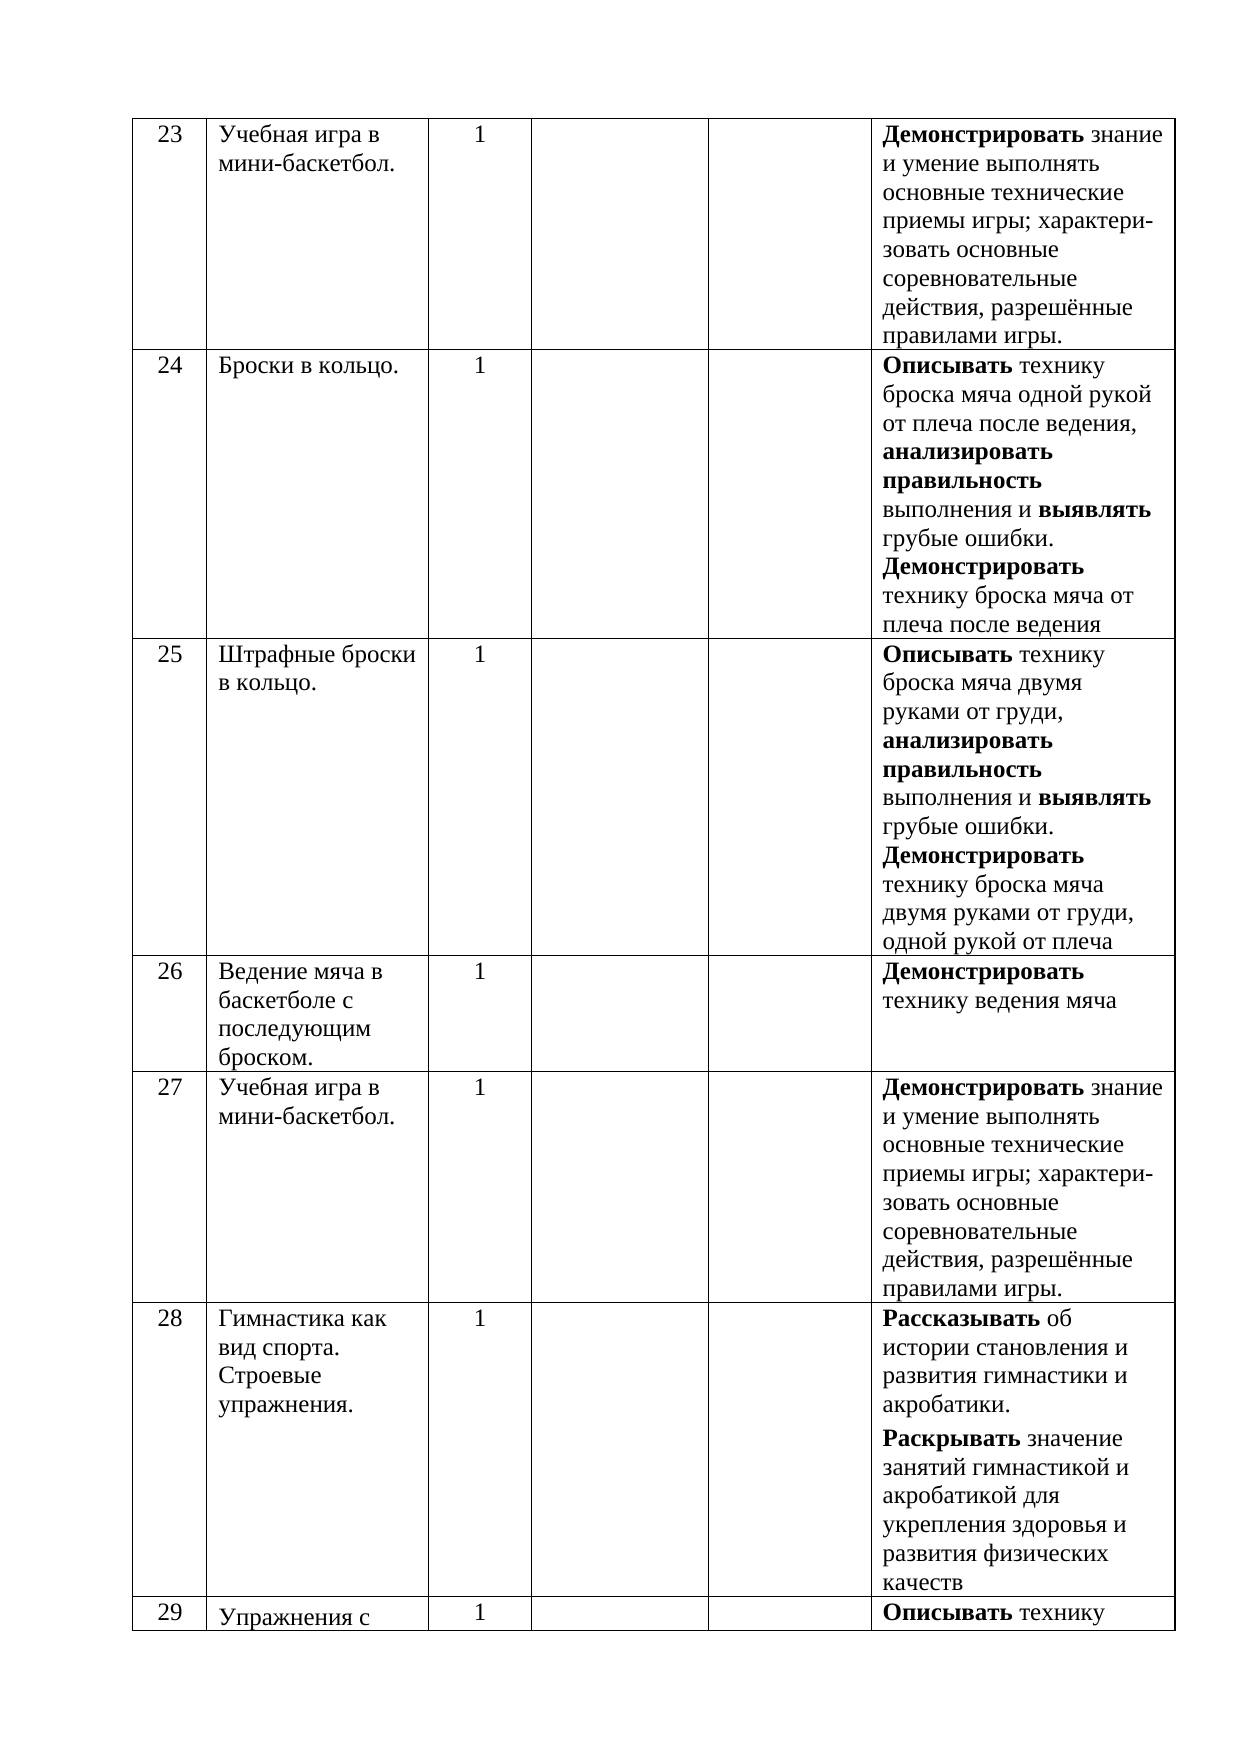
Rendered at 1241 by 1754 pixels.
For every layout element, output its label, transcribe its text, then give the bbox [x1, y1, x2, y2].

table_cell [872, 1597, 1174, 1630]
table_cell Демонстрировать технику ведения мяча [872, 956, 1174, 1071]
table_cell [709, 1303, 871, 1596]
table_cell 28 [133, 1303, 206, 1596]
table_cell Ведение мяча в баскетболе с последующим броском. [207, 956, 428, 1071]
table_cell Гимнастика как вид спорта. Строевые упражнения. [207, 1303, 428, 1596]
table_cell Учебная игра в мини-баскетбол. [207, 119, 428, 349]
table_cell Рассказывать об истории становления и развития гимнастики и акробатики. Раскрывать значение занятий гимнастикой и акробатикой для укрепления здоровья и развития физических качеств [872, 1303, 1174, 1596]
table_cell [532, 350, 708, 638]
table_cell [532, 639, 708, 955]
table_cell Броски в кольцо. [207, 350, 428, 638]
table_cell 23 [133, 119, 206, 349]
table_cell [709, 1072, 871, 1302]
table_cell 1 [429, 350, 531, 638]
table_cell [532, 119, 708, 349]
table_cell 1 [429, 956, 531, 1071]
table_cell 25 [133, 639, 206, 955]
table_cell [709, 956, 871, 1071]
table_cell Описывать технику броска мяча двумя руками от груди, анализировать правильность выполнения и выявлять грубые ошибки. Демонстрировать технику броска мяча двумя руками от груди, одной рукой от плеча [872, 639, 1174, 955]
table_cell Штрафные броски в кольцо. [207, 639, 428, 955]
table_cell [532, 956, 708, 1071]
table_cell 26 [133, 956, 206, 1071]
table_cell [532, 1597, 708, 1630]
table_cell 1 [429, 1303, 531, 1596]
table_cell [709, 1597, 871, 1630]
table_cell Учебная игра в мини-баскетбол. [207, 1072, 428, 1302]
table_cell Описывать технику броска мяча одной рукой от плеча после ведения, анализировать правильность выполнения и выявлять грубые ошибки. Демонстрировать технику броска мяча от плеча после ведения [872, 350, 1174, 638]
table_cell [207, 1597, 428, 1630]
table_cell 1 [429, 639, 531, 955]
table_cell 1 [429, 1597, 531, 1630]
table_cell 24 [133, 350, 206, 638]
table_cell [709, 350, 871, 638]
table_cell 27 [133, 1072, 206, 1302]
table_cell [532, 1303, 708, 1596]
table_cell 1 [429, 1072, 531, 1302]
table_cell [709, 639, 871, 955]
table_cell 1 [429, 119, 531, 349]
table_cell [709, 119, 871, 349]
table_cell 29 [133, 1597, 206, 1630]
table_cell [532, 1072, 708, 1302]
